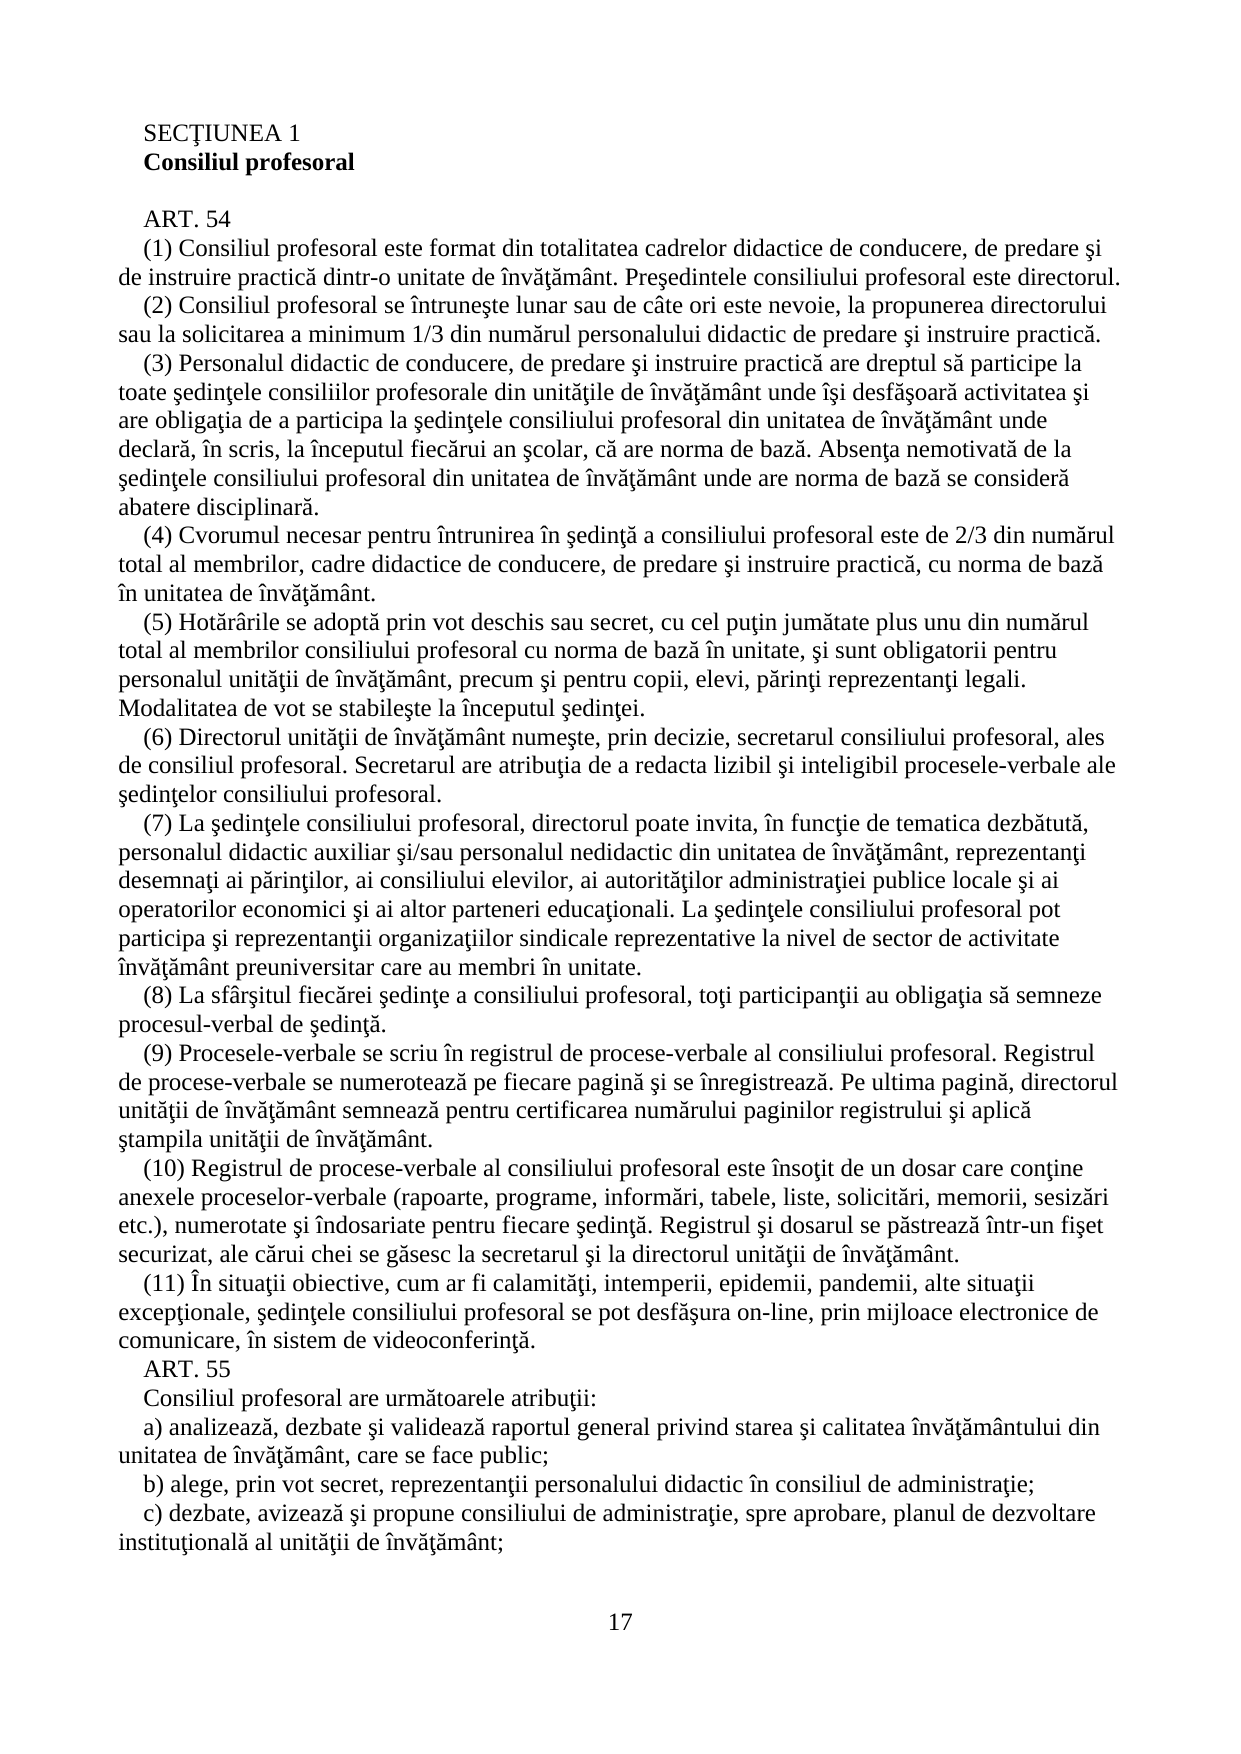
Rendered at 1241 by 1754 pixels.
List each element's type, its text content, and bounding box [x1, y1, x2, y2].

text c) dezbate, avizează şi propune consiliului de administraţie, spre aprobare, planul de dezvoltare instituţională al unităţii de învăţământ; [118, 1498, 1122, 1556]
text ART. 55 [118, 1354, 1122, 1383]
text a) analizează, dezbate şi validează raportul general privind starea şi calitatea învăţământului din unitatea de învăţământ, care se face public; [118, 1412, 1122, 1469]
text (8) La sfârşitul fiecărei şedinţe a consiliului profesoral, toţi participanţii au obligaţia să semneze procesul-verbal de şedinţă. [118, 981, 1122, 1038]
text (7) La şedinţele consiliului profesoral, directorul poate invita, în funcţie de tematica dezbătută, personalul didactic auxiliar şi/sau personalul nedidactic din unitatea de învăţământ, reprezentanţi desemnaţi ai părinţilor, ai consiliului elevilor, ai autorităţilor administraţiei publice locale şi ai operatorilor economici şi ai altor parteneri educaţionali. La şedinţele consiliului profesoral pot participa şi reprezentanţii organizaţiilor sindicale reprezentative la nivel de sector de activitate învăţământ preuniversitar care au membri în unitate. [118, 808, 1122, 981]
text (10) Registrul de procese-verbale al consiliului profesoral este însoţit de un dosar care conţine anexele proceselor-verbale (rapoarte, programe, informări, tabele, liste, solicitări, memorii, sesizări etc.), numerotate şi îndosariate pentru fiecare şedinţă. Registrul şi dosarul se păstrează într-un fişet securizat, ale cărui chei se găsesc la secretarul şi la directorul unităţii de învăţământ. [118, 1153, 1122, 1268]
text ART. 54 [118, 204, 1122, 233]
text Consiliul profesoral are următoarele atribuţii: [118, 1383, 1122, 1412]
text (2) Consiliul profesoral se întruneşte lunar sau de câte ori este nevoie, la propunerea directorului sau la solicitarea a minimum 1/3 din numărul personalului didactic de predare şi instruire practică. [118, 291, 1122, 348]
text (1) Consiliul profesoral este format din totalitatea cadrelor didactice de conducere, de predare şi de instruire practică dintr-o unitate de învăţământ. Preşedintele consiliului profesoral este directorul. [118, 233, 1122, 291]
text (5) Hotărârile se adoptă prin vot deschis sau secret, cu cel puţin jumătate plus unu din numărul total al membrilor consiliului profesoral cu norma de bază în unitate, şi sunt obligatorii pentru personalul unităţii de învăţământ, precum şi pentru copii, elevi, părinţi reprezentanţi legali. Modalitatea de vot se stabileşte la începutul şedinţei. [118, 607, 1122, 722]
text (4) Cvorumul necesar pentru întrunirea în şedinţă a consiliului profesoral este de 2/3 din numărul total al membrilor, cadre didactice de conducere, de predare şi instruire practică, cu norma de bază în unitatea de învăţământ. [118, 521, 1122, 607]
text Consiliul profesoral [118, 147, 1122, 176]
text (3) Personalul didactic de conducere, de predare şi instruire practică are dreptul să participe la toate şedinţele consiliilor profesorale din unităţile de învăţământ unde îşi desfăşoară activitatea şi are obligaţia de a participa la şedinţele consiliului profesoral din unitatea de învăţământ unde declară, în scris, la începutul fiecărui an şcolar, că are norma de bază. Absenţa nemotivată de la şedinţele consiliului profesoral din unitatea de învăţământ unde are norma de bază se consideră abatere disciplinară. [118, 348, 1122, 521]
text b) alege, prin vot secret, reprezentanţii personalului didactic în consiliul de administraţie; [118, 1469, 1122, 1498]
text SECŢIUNEA 1 [118, 118, 1122, 147]
text (11) În situaţii obiective, cum ar fi calamităţi, intemperii, epidemii, pandemii, alte situaţii excepţionale, şedinţele consiliului profesoral se pot desfăşura on-line, prin mijloace electronice de comunicare, în sistem de videoconferinţă. [118, 1268, 1122, 1354]
text (9) Procesele-verbale se scriu în registrul de procese-verbale al consiliului profesoral. Registrul de procese-verbale se numerotează pe fiecare pagină şi se înregistrează. Pe ultima pagină, directorul unităţii de învăţământ semnează pentru certificarea numărului paginilor registrului şi aplică ştampila unităţii de învăţământ. [118, 1038, 1122, 1153]
text (6) Directorul unităţii de învăţământ numeşte, prin decizie, secretarul consiliului profesoral, ales de consiliul profesoral. Secretarul are atribuţia de a redacta lizibil şi inteligibil procesele-verbale ale şedinţelor consiliului profesoral. [118, 722, 1122, 808]
